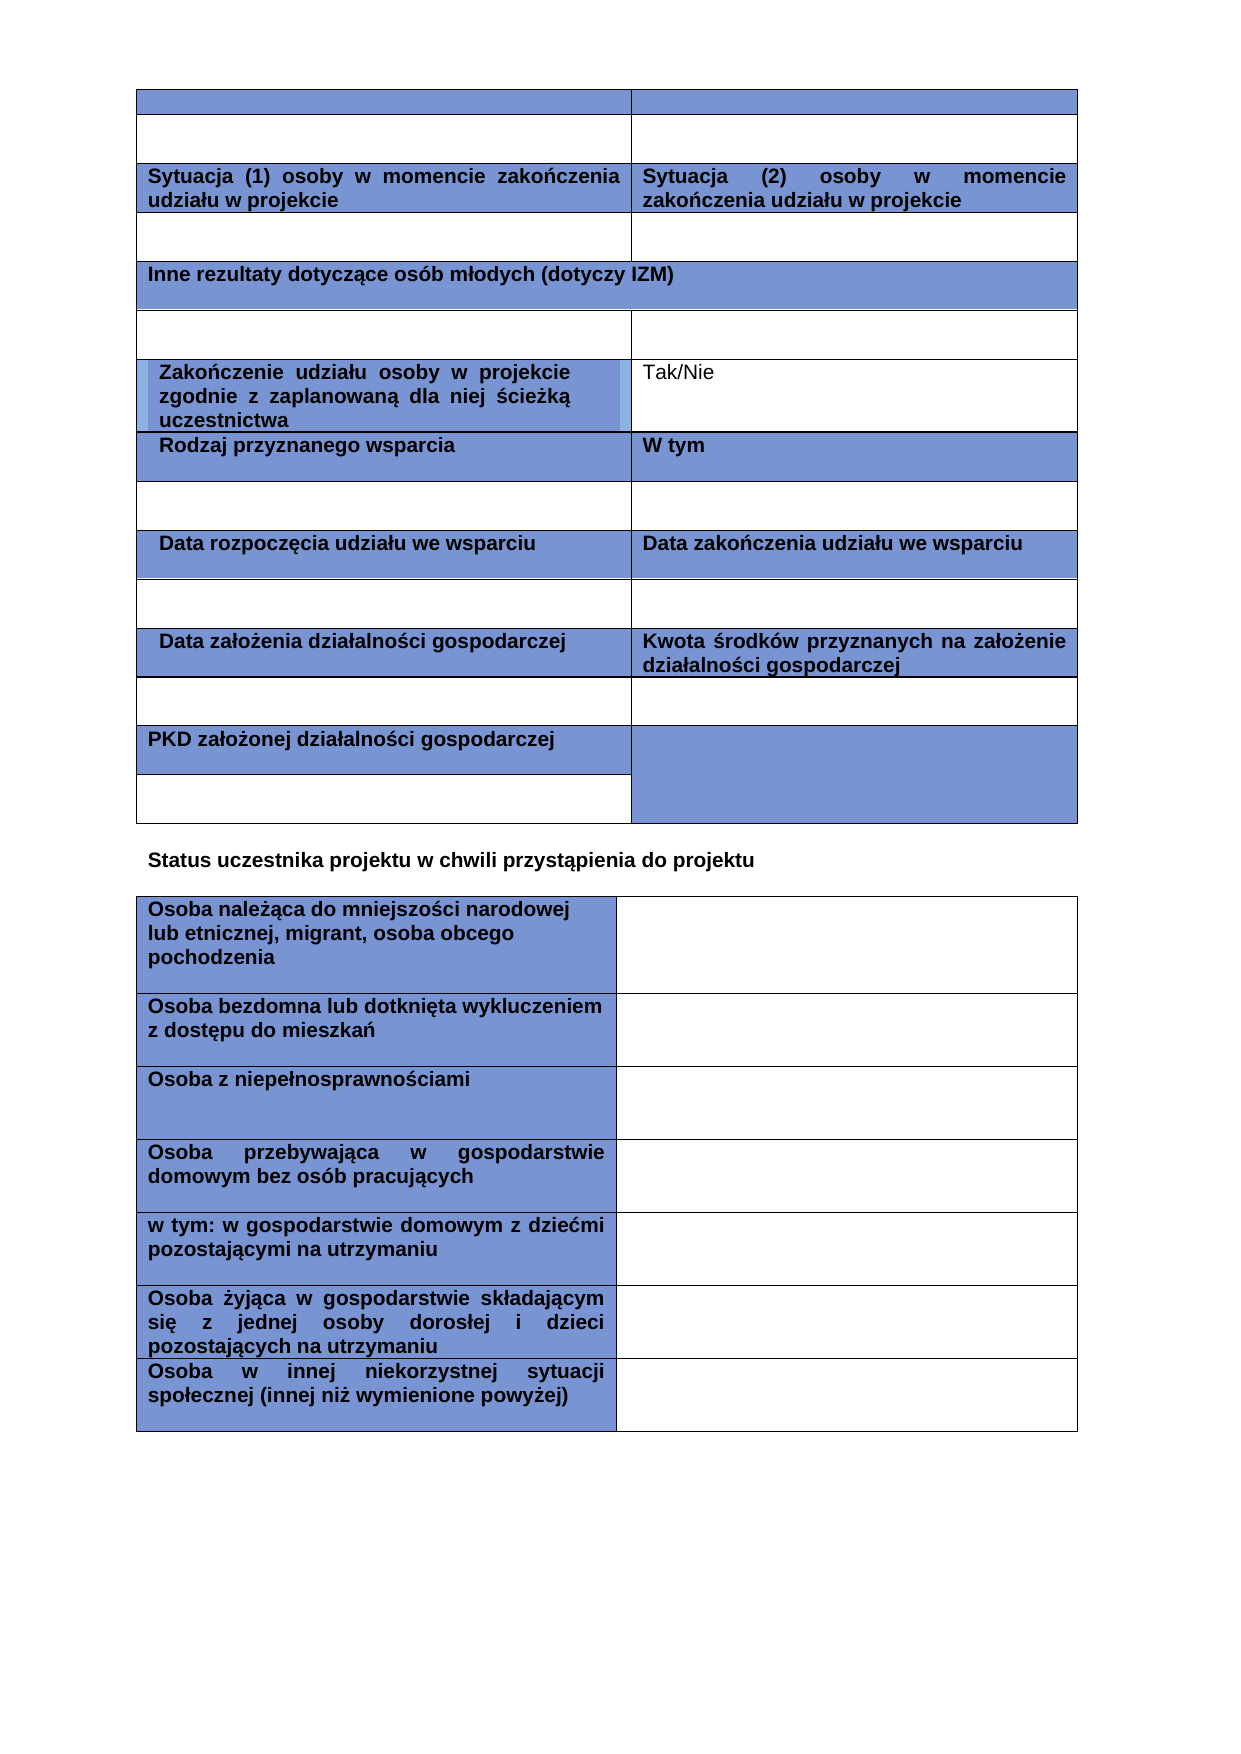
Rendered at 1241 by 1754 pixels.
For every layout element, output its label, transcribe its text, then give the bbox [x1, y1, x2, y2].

table_cell Inne rezultaty dotyczące osób młodych (dotyczy IZM) [137, 262, 1077, 309]
table_cell [137, 482, 631, 529]
table_cell Zatrudniony w [632, 90, 1077, 114]
table_cell [137, 360, 148, 431]
table_cell [632, 311, 1077, 358]
table_cell Sytuacja (2) osoby w momencie zakończenia udziału w projekcie [632, 164, 1077, 212]
table_cell [617, 1140, 1077, 1212]
table_cell Osoba w innej niekorzystnej sytuacji społecznej (innej niż wymienione powyżej) [137, 1359, 616, 1431]
table_cell [632, 213, 1077, 261]
table_header Osoba należąca do mniejszości narodowej lub etnicznej, migrant, osoba obcego pochodzenia [137, 897, 616, 993]
table_cell [632, 678, 1077, 725]
table_cell [620, 360, 631, 431]
table_cell [617, 994, 1077, 1066]
table_cell [617, 1359, 1077, 1431]
table_cell [632, 580, 1077, 627]
table_cell Osoba z niepełnosprawnościami [137, 1067, 616, 1139]
table_cell [137, 433, 631, 481]
table_cell PKD założonej działalności gospodarczej [137, 726, 631, 774]
table_cell [632, 482, 1077, 529]
table_cell Wykonywany zawód [137, 90, 631, 114]
table_cell [137, 213, 631, 261]
text Status uczestnika projektu w chwili przystąpienia do projektu [148, 848, 1093, 872]
table_cell Osoba przebywająca w gospodarstwie domowym bez osób pracujących [137, 1140, 616, 1212]
table_cell [137, 311, 631, 358]
table_cell [137, 531, 631, 578]
table_cell [632, 726, 1077, 823]
table_header [617, 897, 1077, 993]
table_cell w tym: w gospodarstwie domowym z dziećmi pozostającymi na utrzymaniu [137, 1213, 616, 1285]
table_cell [617, 1213, 1077, 1285]
table_cell [137, 678, 631, 725]
table_cell [617, 1067, 1077, 1139]
table_cell Osoba żyjąca w gospodarstwie składającym się z jednej osoby dorosłej i dzieci pozostających na utrzymaniu [137, 1286, 616, 1358]
table_cell [137, 580, 631, 627]
table_cell Sytuacja (1) osoby w momencie zakończenia udziału w projekcie [137, 164, 631, 212]
table_cell Kwota środków przyznanych na założenie działalności gospodarczej [632, 629, 1077, 676]
table_cell Tak/Nie [632, 360, 1077, 431]
table_cell [137, 115, 631, 163]
table_cell W tym [632, 433, 1077, 481]
table_cell Data zakończenia udziału we wsparciu [632, 531, 1077, 578]
table_cell [617, 1286, 1077, 1358]
table_cell [632, 115, 1077, 163]
table_cell Osoba bezdomna lub dotknięta wykluczeniem z dostępu do mieszkań [137, 994, 616, 1066]
table_cell [137, 775, 631, 823]
table_cell [137, 629, 631, 676]
